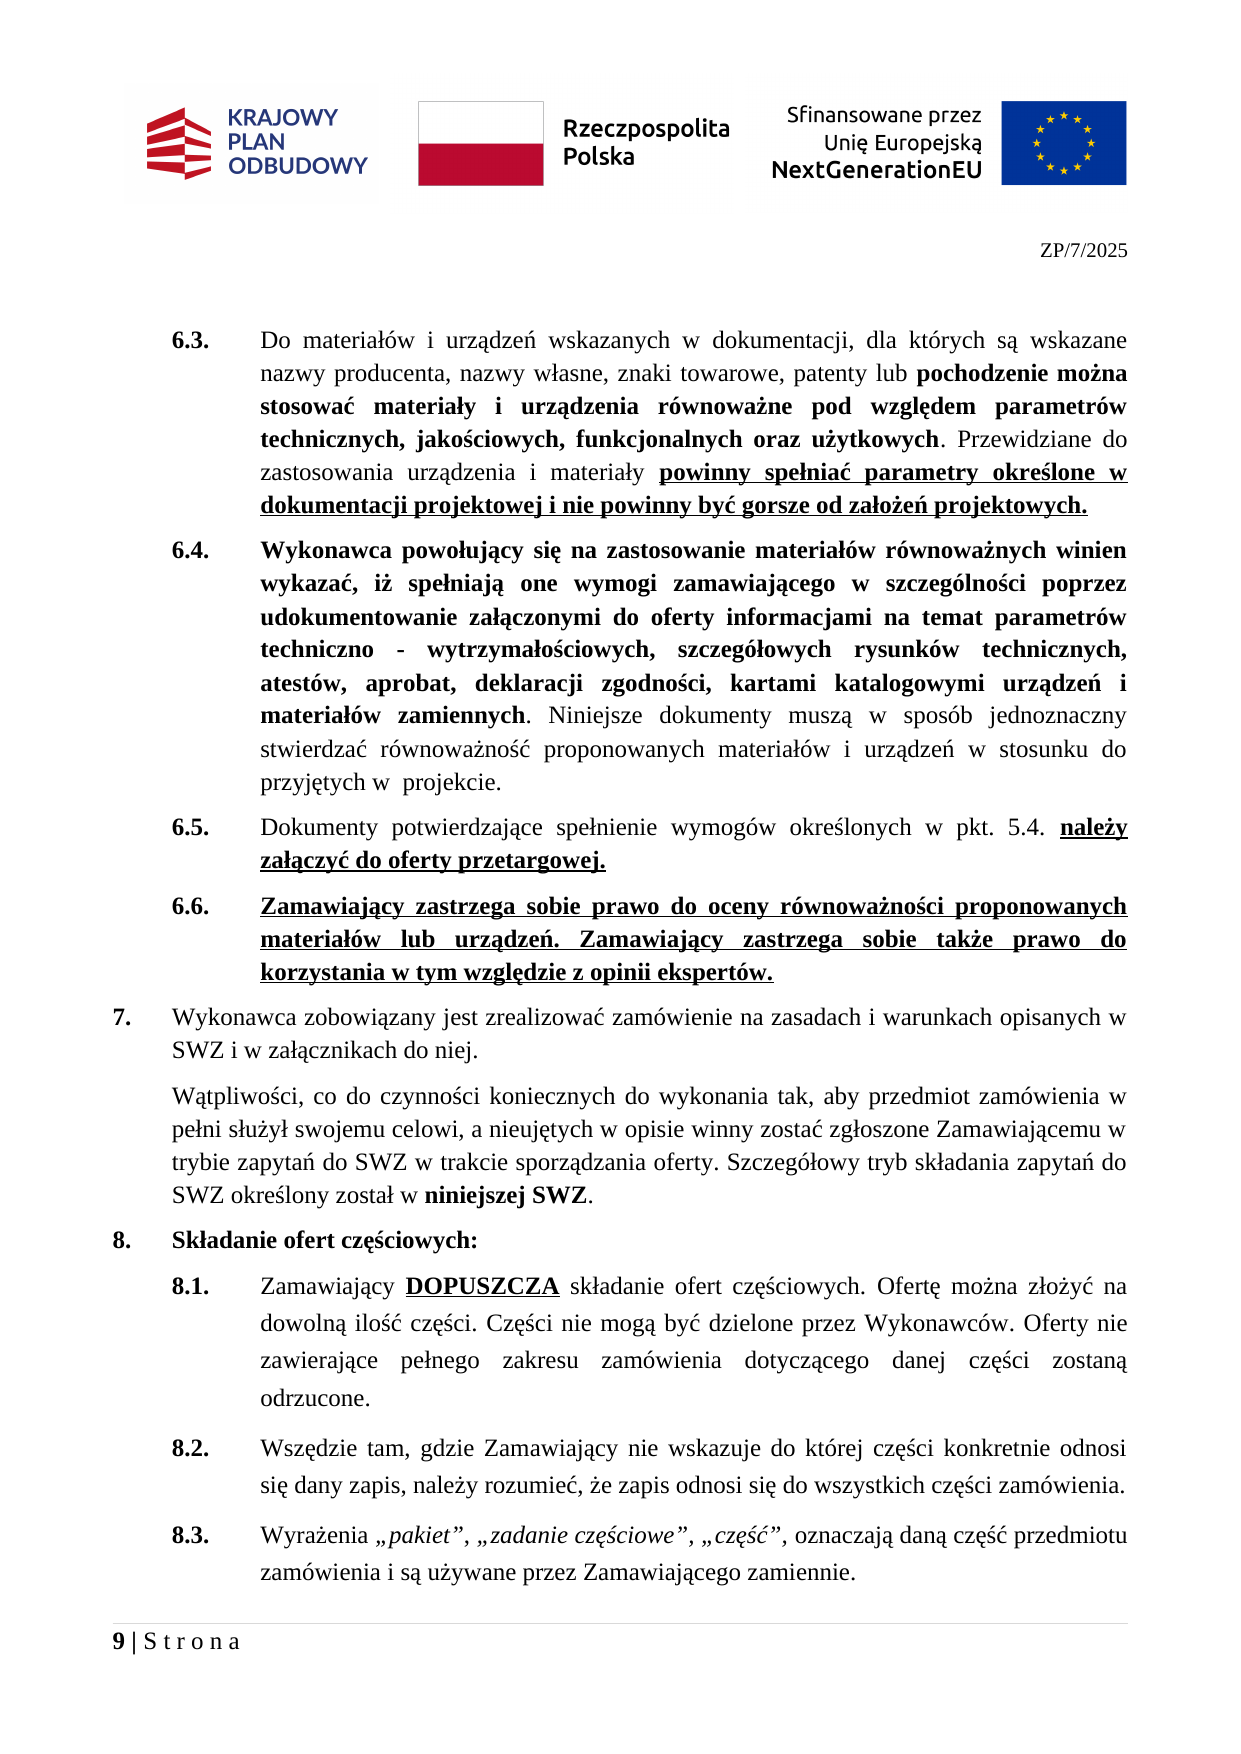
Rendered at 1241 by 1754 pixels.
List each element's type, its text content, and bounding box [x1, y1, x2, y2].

list Zamawiający DOPUSZCZA składanie ofert częściowych. Ofertę można złożyć na dowolną ilość części. Części nie mogą być dzielone przez Wykonawców. Oferty nie zawierające pełnego zakresu zamówienia dotyczącego danej części zostaną odrzucone. [172, 1271, 1128, 1412]
list Składanie ofert częściowych: [112, 1225, 1128, 1254]
list Wątpliwości, co do czynności koniecznych do wykonania tak, aby przedmiot zamówienia w pełni służył swojemu celowi, a nieujętych w opisie winny zostać zgłoszone Zamawiającemu w trybie zapytań do SWZ w trakcie sporządzania oferty. Szczegółowy tryb składania zapytań do SWZ określony został w niniejszej SWZ. [172, 1081, 1128, 1209]
list Do materiałów i urządzeń wskazanych w dokumentacji, dla których są wskazane nazwy producenta, nazwy własne, znaki towarowe, patenty lub pochodzenie można stosować materiały i urządzenia równoważne pod względem parametrów technicznych, jakościowych, funkcjonalnych oraz użytkowych. Przewidziane do zastosowania urządzenia i materiały powinny spełniać parametry określone w dokumentacji projektowej i nie powinny być gorsze od założeń projektowych. [172, 325, 1128, 519]
list Wykonawca powołujący się na zastosowanie materiałów równoważnych winien wykazać, iż spełniają one wymogi zamawiającego w szczególności poprzez udokumentowanie załączonymi do oferty informacjami na temat parametrów techniczno - wytrzymałościowych, szczegółowych rysunków technicznych, atestów, aprobat, deklaracji zgodności, kartami katalogowymi urządzeń i materiałów zamiennych. Niniejsze dokumenty muszą w sposób jednoznaczny stwierdzać równoważność proponowanych materiałów i urządzeń w stosunku do przyjętych w projekcie. [172, 536, 1128, 795]
list Zamawiający zastrzega sobie prawo do oceny równoważności proponowanych materiałów lub urządzeń. Zamawiający zastrzega sobie także prawo do korzystania w tym względzie z opinii ekspertów. [172, 891, 1128, 986]
list Wykonawca zobowiązany jest zrealizować zamówienie na zasadach i warunkach opisanych w SWZ i w załącznikach do niej. [112, 1002, 1128, 1064]
list Wyrażenia „pakiet”, „zadanie częściowe”, „część”, oznaczają daną część przedmiotu zamówienia i są używane przez Zamawiającego zamiennie. [172, 1520, 1128, 1586]
list Dokumenty potwierdzające spełnienie wymogów określonych w pkt. 5.4. należy załączyć do oferty przetargowej. [172, 812, 1128, 874]
list Wszędzie tam, gdzie Zamawiający nie wskazuje do której części konkretnie odnosi się dany zapis, należy rozumieć, że zapis odnosi się do wszystkich części zamówienia. [172, 1433, 1128, 1499]
